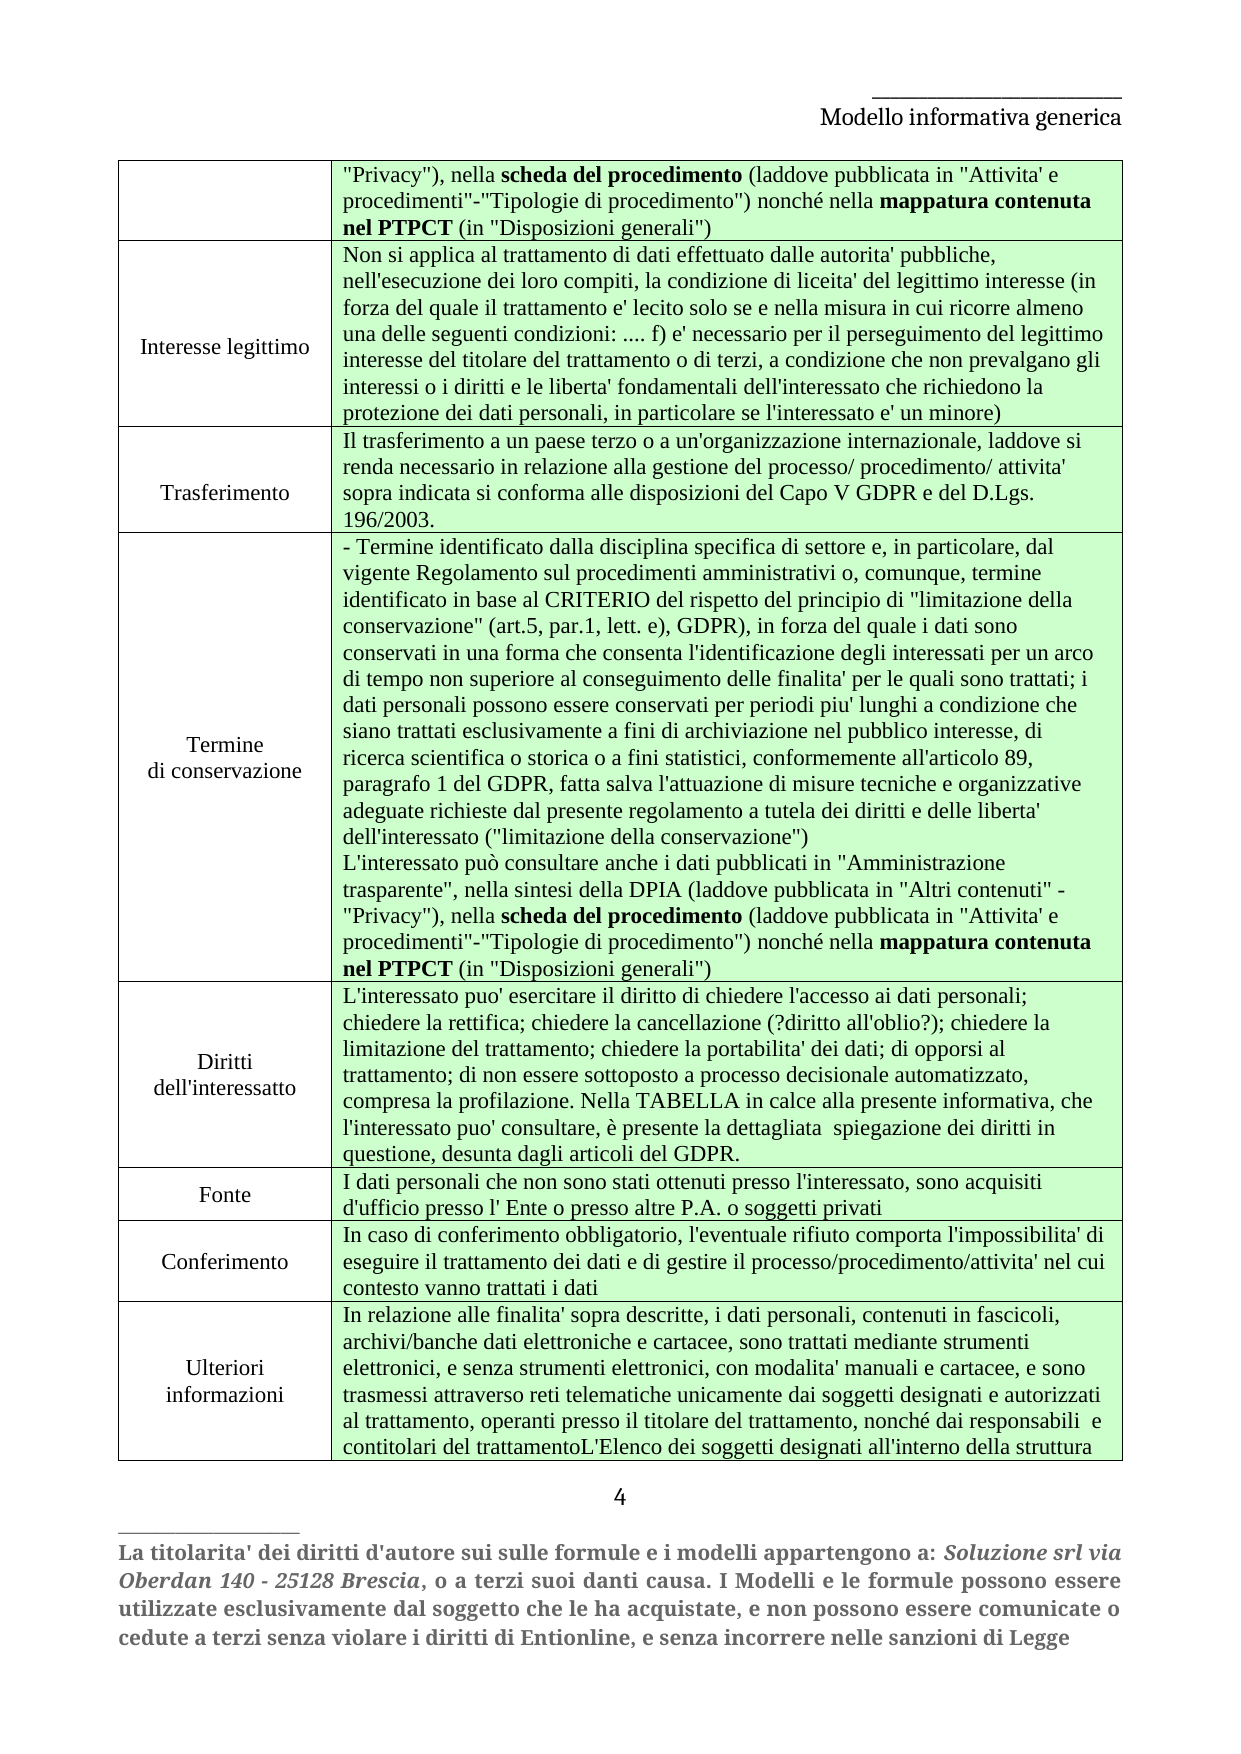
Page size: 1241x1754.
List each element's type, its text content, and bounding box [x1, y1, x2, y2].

table_cell Conferimento [119, 1221, 331, 1301]
table_cell L'interessato puo' esercitare il diritto di chiedere l'accesso ai dati personali; chiedere la rettifica; chiedere la cancellazione (?diritto all'oblio?); chiedere la limitazione del trattamento; chiedere la portabilita' dei dati; di opporsi al trattamento; di non essere sottoposto a processo decisionale automatizzato, compresa la profilazione. Nella TABELLA in calce alla presente informativa, che l'interessato puo' consultare, è presente la dettagliata spiegazione dei diritti in questione, desunta dagli articoli del GDPR. [332, 982, 1122, 1167]
table_cell Fonte [119, 1168, 331, 1220]
table_cell Non si applica al trattamento di dati effettuato dalle autorita' pubbliche, nell'esecuzione dei loro compiti, la condizione di liceita' del legittimo interesse (in forza del quale il trattamento e' lecito solo se e nella misura in cui ricorre almeno una delle seguenti condizioni: .... f) e' necessario per il perseguimento del legittimo interesse del titolare del trattamento o di terzi, a condizione che non prevalgano gli interessi o i diritti e le liberta' fondamentali dell'interessato che richiedono la protezione dei dati personali, in particolare se l'interessato e' un minore) [332, 241, 1122, 426]
table_cell Termine di conservazione [119, 533, 331, 981]
table_cell I dati personali che non sono stati ottenuti presso l'interessato, sono acquisiti d'ufficio presso l' Ente o presso altre P.A. o soggetti privati [332, 1168, 1122, 1220]
table_cell Il trasferimento a un paese terzo o a un'organizzazione internazionale, laddove si renda necessario in relazione alla gestione del processo/ procedimento/ attivita' sopra indicata si conforma alle disposizioni del Capo V GDPR e del D.Lgs. 196/2003. [332, 427, 1122, 532]
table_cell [119, 1302, 331, 1460]
table_cell Diritti dell'interessatto [119, 982, 331, 1167]
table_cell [332, 1302, 1122, 1460]
table_cell In caso di conferimento obbligatorio, l'eventuale rifiuto comporta l'impossibilita' di eseguire il trattamento dei dati e di gestire il processo/procedimento/attivita' nel cui contesto vanno trattati i dati [332, 1221, 1122, 1301]
table_cell Trasferimento [119, 427, 331, 532]
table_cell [332, 161, 1122, 240]
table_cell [119, 161, 331, 240]
table_cell Interesse legittimo [119, 241, 331, 426]
table_cell - Termine identificato dalla disciplina specifica di settore e, in particolare, dal vigente Regolamento sul procedimenti amministrativi o, comunque, termine identificato in base al CRITERIO del rispetto del principio di "limitazione della conservazione" (art.5, par.1, lett. e), GDPR), in forza del quale i dati sono conservati in una forma che consenta l'identificazione degli interessati per un arco di tempo non superiore al conseguimento delle finalita' per le quali sono trattati; i dati personali possono essere conservati per periodi piu' lunghi a condizione che siano trattati esclusivamente a fini di archiviazione nel pubblico interesse, di ricerca scientifica o storica o a fini statistici, conformemente all'articolo 89, paragrafo 1 del GDPR, fatta salva l'attuazione di misure tecniche e organizzative adeguate richieste dal presente regolamento a tutela dei diritti e delle liberta' dell'interessato ("limitazione della conservazione") L'interessato può consultare anche i dati pubblicati in "Amministrazione trasparente", nella sintesi della DPIA (laddove pubblicata in "Altri contenuti" - "Privacy"), nella scheda del procedimento (laddove pubblicata in "Attivita' e procedimenti"-"Tipologie di procedimento") nonché nella mappatura contenuta nel PTPCT (in "Disposizioni generali") [332, 533, 1122, 981]
